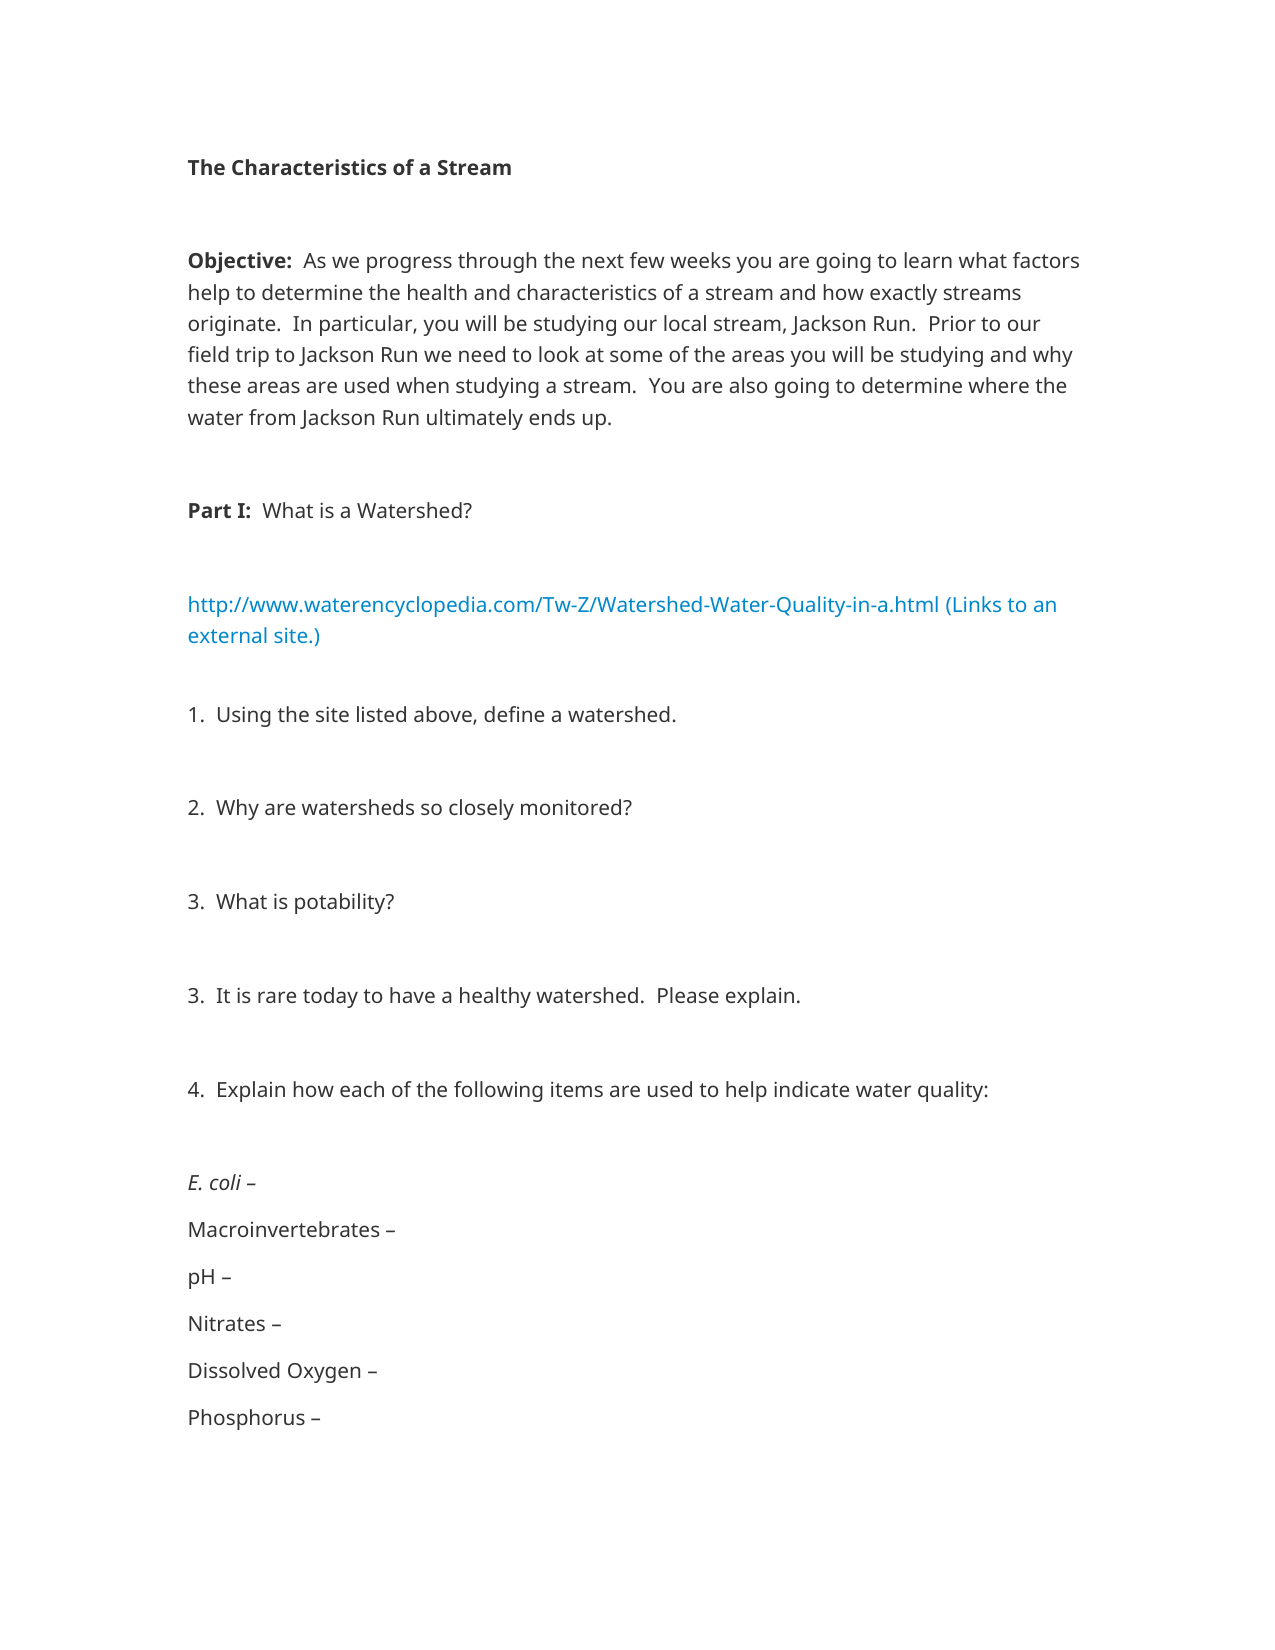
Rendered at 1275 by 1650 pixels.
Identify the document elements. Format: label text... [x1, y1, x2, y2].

text Objective: As we progress through the next few weeks you are going to learn what factors help to determine the health and characteristics of a stream and how exactly streams originate. In particular, you will be studying our local stream, Jackson Run. Prior to our field trip to Jackson Run we need to look at some of the areas you will be studying and why these areas are used when studying a stream. You are also going to determine where the water from Jackson Run ultimately ends up. [187, 244, 1087, 431]
text 3. What is potability? [187, 884, 1087, 916]
text The Characteristics of a Stream [187, 150, 1087, 181]
text Macroinvertebrates – [187, 1212, 1087, 1244]
text 4. Explain how each of the following items are used to help indicate water quality: [187, 1072, 1087, 1103]
text Phosphorus – [187, 1400, 1087, 1431]
text Dissolved Oxygen – [187, 1353, 1087, 1384]
text 2. Why are watersheds so closely monitored? [187, 791, 1087, 822]
text E. coli – [187, 1166, 1087, 1197]
text Part I: What is a Watershed? [187, 494, 1087, 525]
text Nitrates – [187, 1306, 1087, 1337]
text 3. It is rare today to have a healthy watershed. Please explain. [187, 978, 1087, 1009]
text pH – [187, 1259, 1087, 1291]
text 1. Using the site listed above, define a watershed. [187, 697, 1087, 728]
text http://www.waterencyclopedia.com/Tw-Z/Watershed-Water-Quality-in-a.html (Links to an external site.) [187, 587, 1087, 650]
